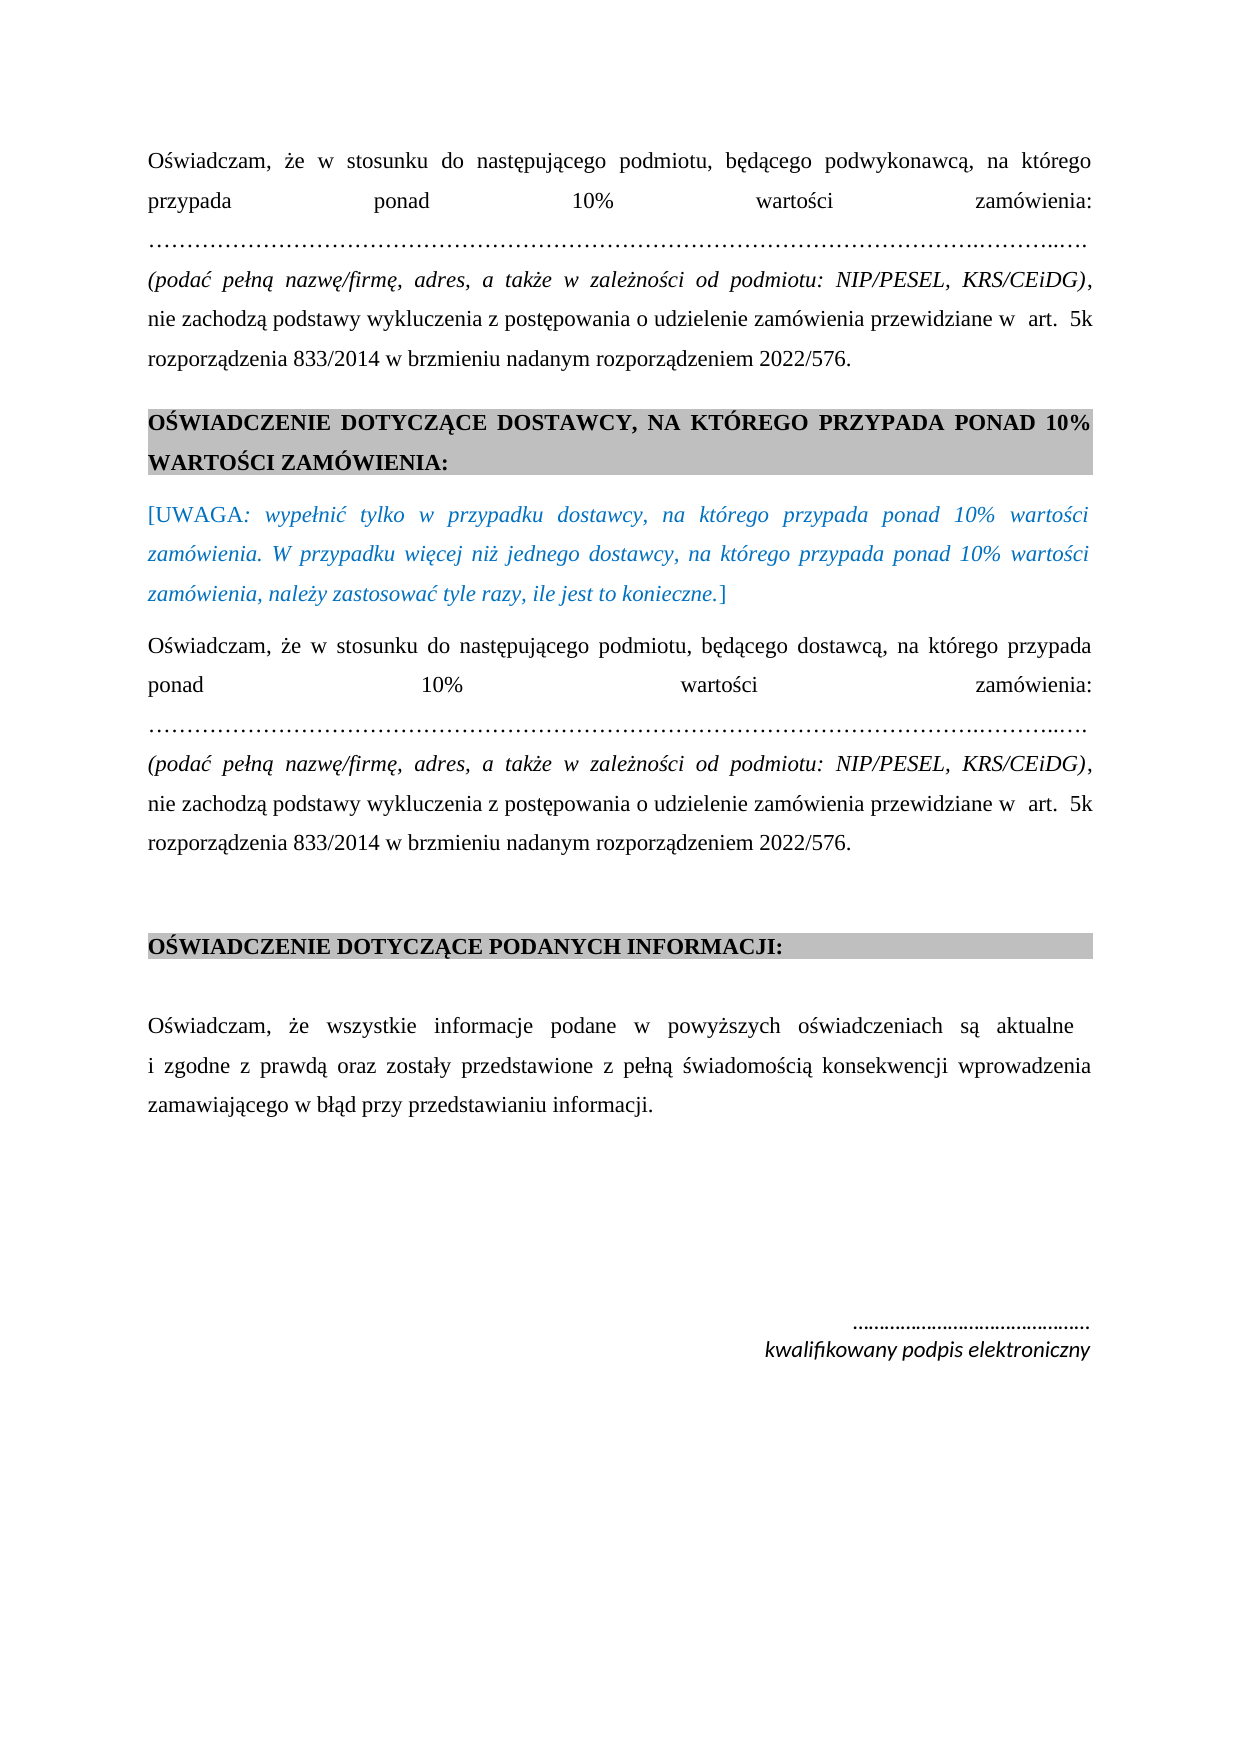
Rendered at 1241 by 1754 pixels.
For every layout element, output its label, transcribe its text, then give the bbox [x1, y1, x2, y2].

text ……………………………………… [148, 1307, 1093, 1335]
text Oświadczam, że w stosunku do następującego podmiotu, będącego dostawcą, na którego przypada ponad 10% wartości zamówienia: ……………………………………………………………………………………………….………..….(podać pełną nazwę/firmę, adres, a także w zależności od podmiotu: NIP/PESEL, KRS/CEiDG), nie zachodzą podstawy wykluczenia z postępowania o udzielenie zamówienia przewidziane w art. 5k rozporządzenia 833/2014 w brzmieniu nadanym rozporządzeniem 2022/576. [148, 632, 1093, 856]
text kwalifikowany podpis elektroniczny [148, 1335, 1093, 1363]
text OŚWIADCZENIE DOTYCZĄCE PODANYCH INFORMACJI: [148, 933, 1093, 959]
text [UWAGA: wypełnić tylko w przypadku dostawcy, na którego przypada ponad 10% wartości zamówienia. W przypadku więcej niż jednego dostawcy, na którego przypada ponad 10% wartości zamówienia, należy zastosować tyle razy, ile jest to konieczne.] [148, 501, 1093, 606]
text Oświadczam, że w stosunku do następującego podmiotu, będącego podwykonawcą, na którego przypada ponad 10% wartości zamówienia: ……………………………………………………………………………………………….………..…. (podać pełną nazwę/firmę, adres, a także w zależności od podmiotu: NIP/PESEL, KRS/CEiDG), nie zachodzą podstawy wykluczenia z postępowania o udzielenie zamówienia przewidziane w art. 5k rozporządzenia 833/2014 w brzmieniu nadanym rozporządzeniem 2022/576. [148, 148, 1093, 371]
text OŚWIADCZENIE DOTYCZĄCE DOSTAWCY, NA KTÓREGO PRZYPADA PONAD 10% WARTOŚCI ZAMÓWIENIA: [148, 409, 1093, 475]
text Oświadczam, że wszystkie informacje podane w powyższych oświadczeniach są aktualne i zgodne z prawdą oraz zostały przedstawione z pełną świadomością konsekwencji wprowadzenia zamawiającego w błąd przy przedstawianiu informacji. [148, 1012, 1093, 1117]
